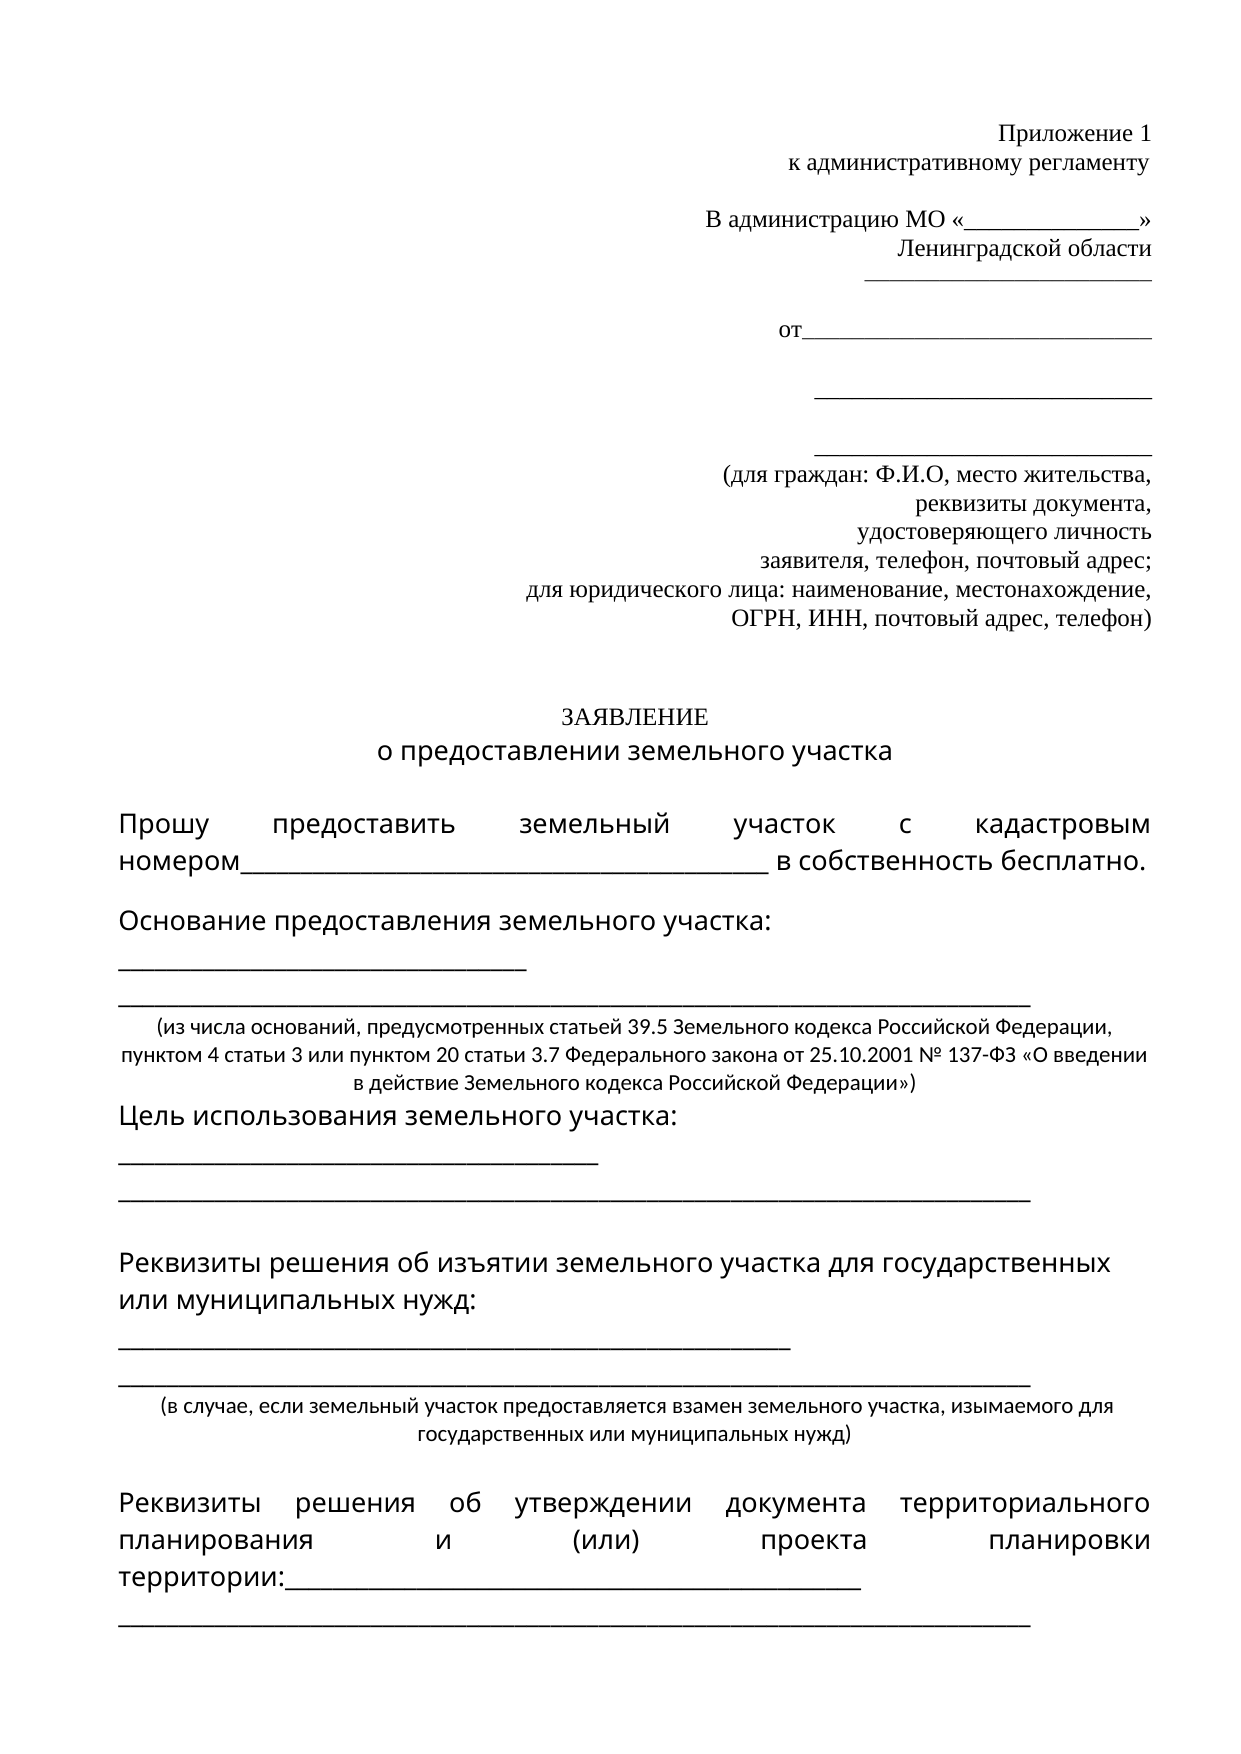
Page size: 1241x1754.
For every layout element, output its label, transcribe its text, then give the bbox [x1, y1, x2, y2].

text (для граждан: Ф.И.О, место жительства, [118, 459, 1152, 488]
text Прошу предоставить земельный участок с кадастровым номером____________________________________________ в собственность бесплатно. [118, 805, 1152, 878]
text о предоставлении земельного участка [118, 731, 1152, 768]
text (из числа оснований, предусмотренных статьей 39.5 Земельного кодекса Российской Федерации, пунктом 4 статьи 3 или пунктом 20 статьи 3.7 Федерального закона от 25.10.2001 № 137-ФЗ «О введении в действие Земельного кодекса Российской Федерации») [118, 1012, 1152, 1096]
text ____________________________________________________________________________ [118, 1170, 1152, 1207]
text ___________________________ [118, 430, 1152, 459]
text заявителя, телефон, почтовый адрес; [118, 545, 1152, 574]
text Приложение 1 [118, 118, 1152, 147]
text от____________________________ [118, 314, 1152, 344]
text В администрацию МО «______________» [118, 204, 1152, 233]
text Реквизиты решения об утверждении документа территориального планирования и (или) проекта планировки территории:________________________________________________ [118, 1484, 1152, 1594]
text удостоверяющего личность [118, 516, 1152, 545]
text ОГРН, ИНН, почтовый адрес, телефон) [118, 603, 1152, 631]
text для юридического лица: наименование, местонахождение, [118, 574, 1152, 603]
text (в случае, если земельный участок предоставляется взамен земельного участка, изымаемого для государственных или муниципальных нужд) [118, 1391, 1152, 1447]
text к административному регламенту [782, 147, 1152, 176]
text _______________________ [118, 262, 1152, 286]
text ____________________________________________________________________________ [118, 1594, 1152, 1631]
text реквизиты документа, [118, 488, 1152, 516]
text ____________________________________________________________________________ [118, 975, 1152, 1012]
text Основание предоставления земельного участка: __________________________________ [118, 901, 1152, 975]
text ___________________________ [118, 373, 1152, 401]
text Реквизиты решения об изъятии земельного участка для государственных или муниципальных нужд: ________________________________________________________ [118, 1243, 1152, 1354]
text Цель использования земельного участка: ________________________________________ [118, 1096, 1152, 1170]
text Ленинградской области [118, 233, 1152, 262]
text ____________________________________________________________________________ [118, 1354, 1152, 1391]
text ЗАЯВЛЕНИЕ [118, 702, 1152, 731]
